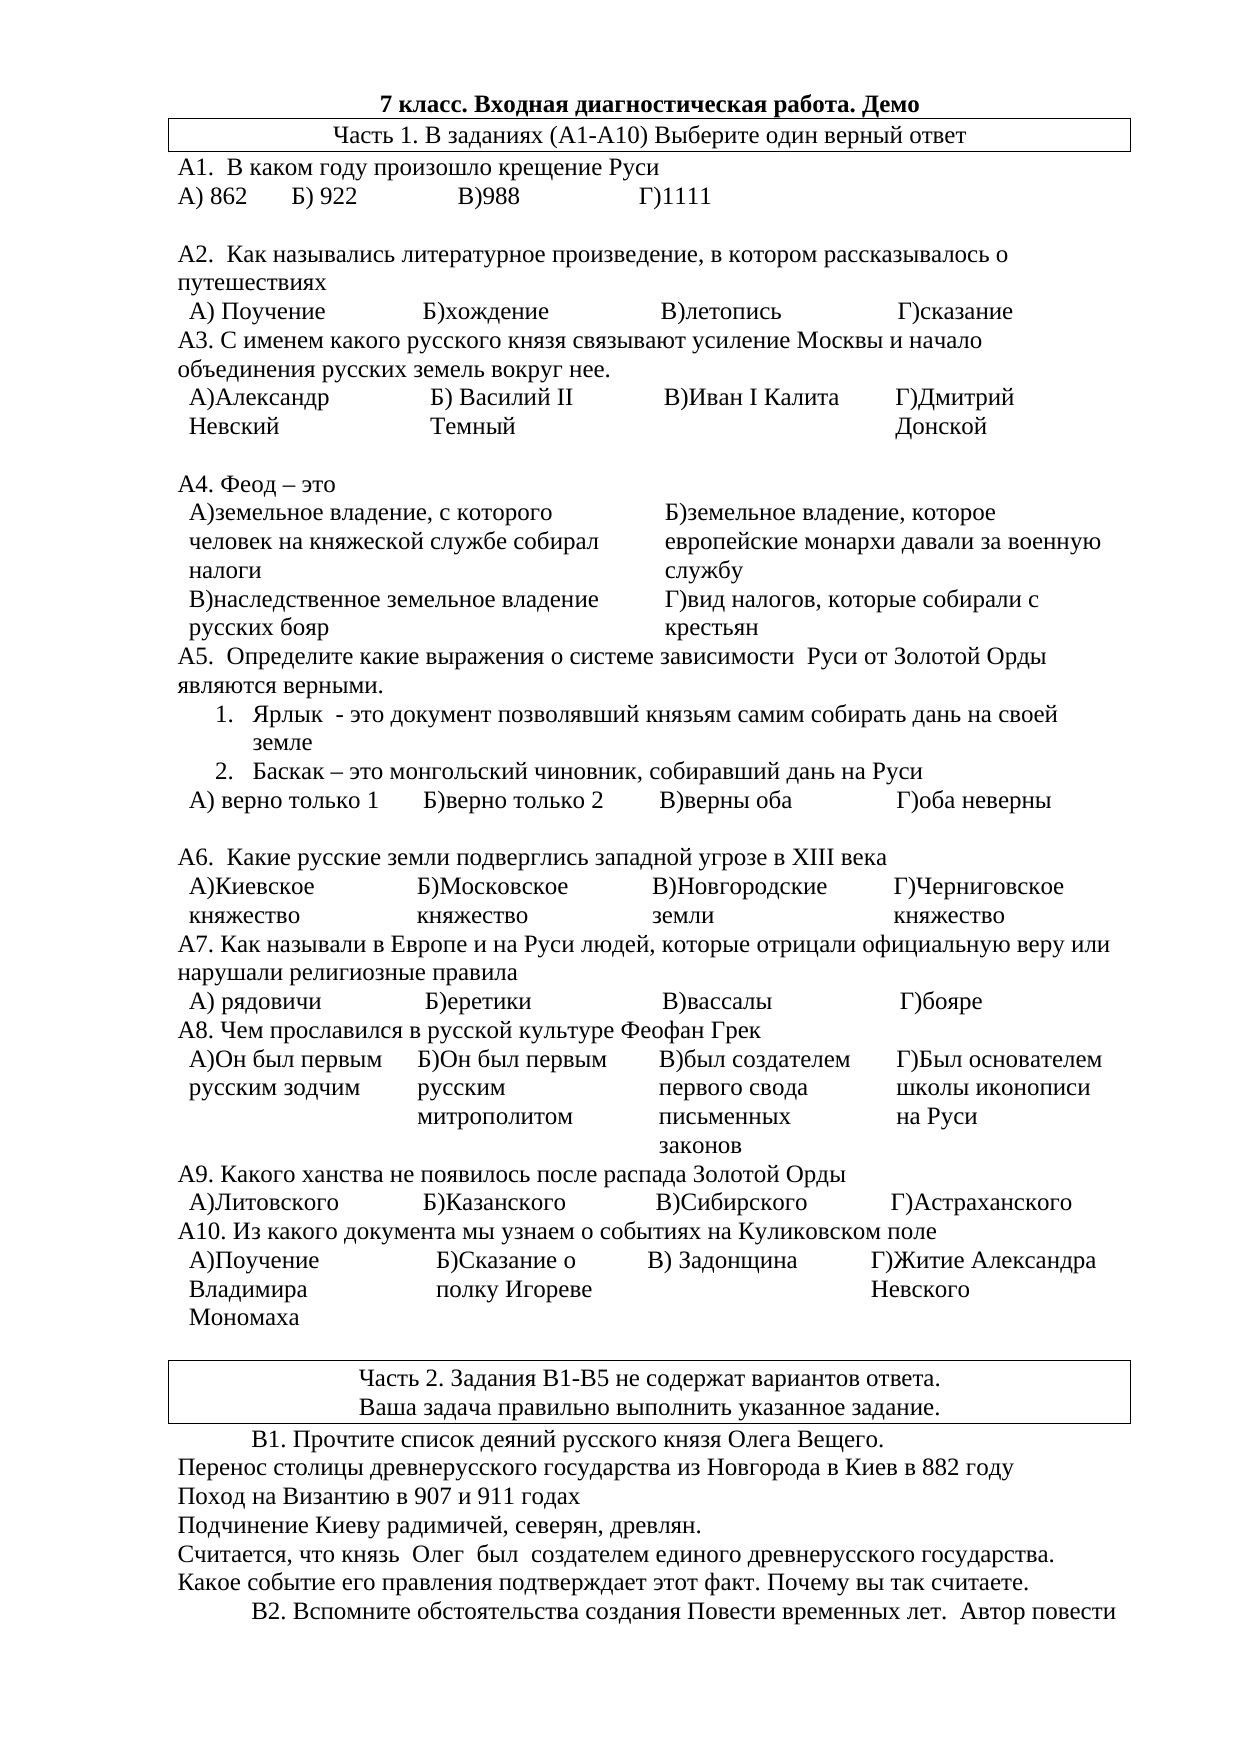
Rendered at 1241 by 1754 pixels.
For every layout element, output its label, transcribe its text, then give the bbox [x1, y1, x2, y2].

text В1. Прочтите список деяний русского князя Олега Вещего. [177, 1424, 1122, 1452]
table_header Б)земельное владение, которое европейские монархи давали за военную службу [653, 498, 1122, 584]
text Часть 2. Задания В1-В5 не содержат вариантов ответа. [169, 1361, 1130, 1389]
table_header Б)Сказание о полку Игореве [425, 1245, 636, 1331]
table_header Г)Житие Александра Невского [859, 1245, 1122, 1331]
table_header Г)бояре [888, 986, 1122, 1015]
table_header А)Поучение Владимира Мономаха [177, 1245, 424, 1331]
table_header Г)Дмитрий Донской [884, 383, 1122, 469]
text А4. Феод – это [177, 469, 1122, 497]
table_header А) Поучение [177, 296, 411, 325]
text А1. В каком году произошло крещение Руси [177, 152, 1122, 181]
table_header В)Новгородские земли [641, 871, 882, 929]
text А10. Из какого документа мы узнаем о событиях на Куликовском поле [177, 1216, 1122, 1245]
table_header А)Александр Невский [177, 383, 419, 469]
table_header Б) Василий II Темный [419, 383, 652, 469]
table_header Б)верно только 2 [412, 785, 648, 814]
table_header А)Киевское княжество [177, 871, 405, 929]
table_header Б)Он был первым русским митрополитом [406, 1044, 647, 1159]
list Ярлык - это документ позволявший князьям самим собирать дань на своей земле [215, 699, 1122, 756]
table_header Б)еретики [413, 986, 651, 1015]
table_header Г)Астраханского [879, 1188, 1122, 1216]
table_header В)Иван I Калита [652, 383, 884, 469]
text А7. Как называли в Европе и на Руси людей, которые отрицали официальную веру или нарушали религиозные правила [177, 929, 1122, 986]
text А8. Чем прославился в русской культуре Феофан Грек [177, 1015, 1122, 1044]
table_header В)летопись [649, 296, 886, 325]
table_header Б)хождение [411, 296, 649, 325]
table_header Б)Казанского [411, 1188, 644, 1216]
text Поход на Византию в 907 и 911 годах [177, 1481, 1122, 1510]
list Баскак – это монгольский чиновник, собиравший дань на Руси [215, 756, 1122, 785]
text А2. Как назывались литературное произведение, в котором рассказывалось о путешествиях [177, 239, 1122, 296]
text А9. Какого ханства не появилось после распада Золотой Орды [177, 1159, 1122, 1187]
table_header А)земельное владение, с которого человек на княжеской службе собирал налоги [177, 498, 653, 584]
text Считается, что князь Олег был создателем единого древнерусского государства. Какое событие его правления подтверждает этот факт. Почему вы так считаете. [177, 1539, 1122, 1596]
text А3. С именем какого русского князя связывают усиление Москвы и начало объединения русских земель вокруг нее. [177, 325, 1122, 382]
table_header В)верны оба [648, 785, 885, 814]
table_header А) верно только 1 [177, 785, 412, 814]
table_header Г)оба неверны [885, 785, 1122, 814]
text Ваша задача правильно выполнить указанное задание. [169, 1389, 1130, 1423]
table_header В)вассалы [651, 986, 888, 1015]
text Подчинение Киеву радимичей, северян, древлян. [177, 1510, 1122, 1539]
table_header В)Сибирского [644, 1188, 879, 1216]
text 7 класс. Входная диагностическая работа. Демо [177, 89, 1122, 117]
table_header В) Задонщина [636, 1245, 859, 1331]
table_cell Г)вид налогов, которые собирали с крестьян [653, 584, 1122, 641]
text А5. Определите какие выражения о системе зависимости Руси от Золотой Орды являются верными. [177, 641, 1122, 699]
text А) 862 Б) 922 В)988 Г)1111 [177, 181, 1122, 210]
text А6. Какие русские земли подверглись западной угрозе в XIII века [177, 842, 1122, 871]
table_cell В)наследственное земельное владение русских бояр [177, 584, 653, 641]
table_header А)Он был первым русским зодчим [177, 1044, 406, 1159]
table_header Г)сказание [886, 296, 1122, 325]
text Перенос столицы древнерусского государства из Новгорода в Киев в 882 году [177, 1452, 1122, 1481]
table_header А)Литовского [177, 1188, 411, 1216]
table_header Г)Был основателем школы иконописи на Руси [885, 1044, 1122, 1159]
text Часть 1. В заданиях (А1-А10) Выберите один верный ответ [169, 119, 1130, 151]
table_header В)был создателем первого свода письменных законов [648, 1044, 885, 1159]
table_header Г)Черниговское княжество [882, 871, 1122, 929]
table_header Б)Московское княжество [405, 871, 641, 929]
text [177, 1596, 1122, 1625]
table_header А) рядовичи [177, 986, 413, 1015]
